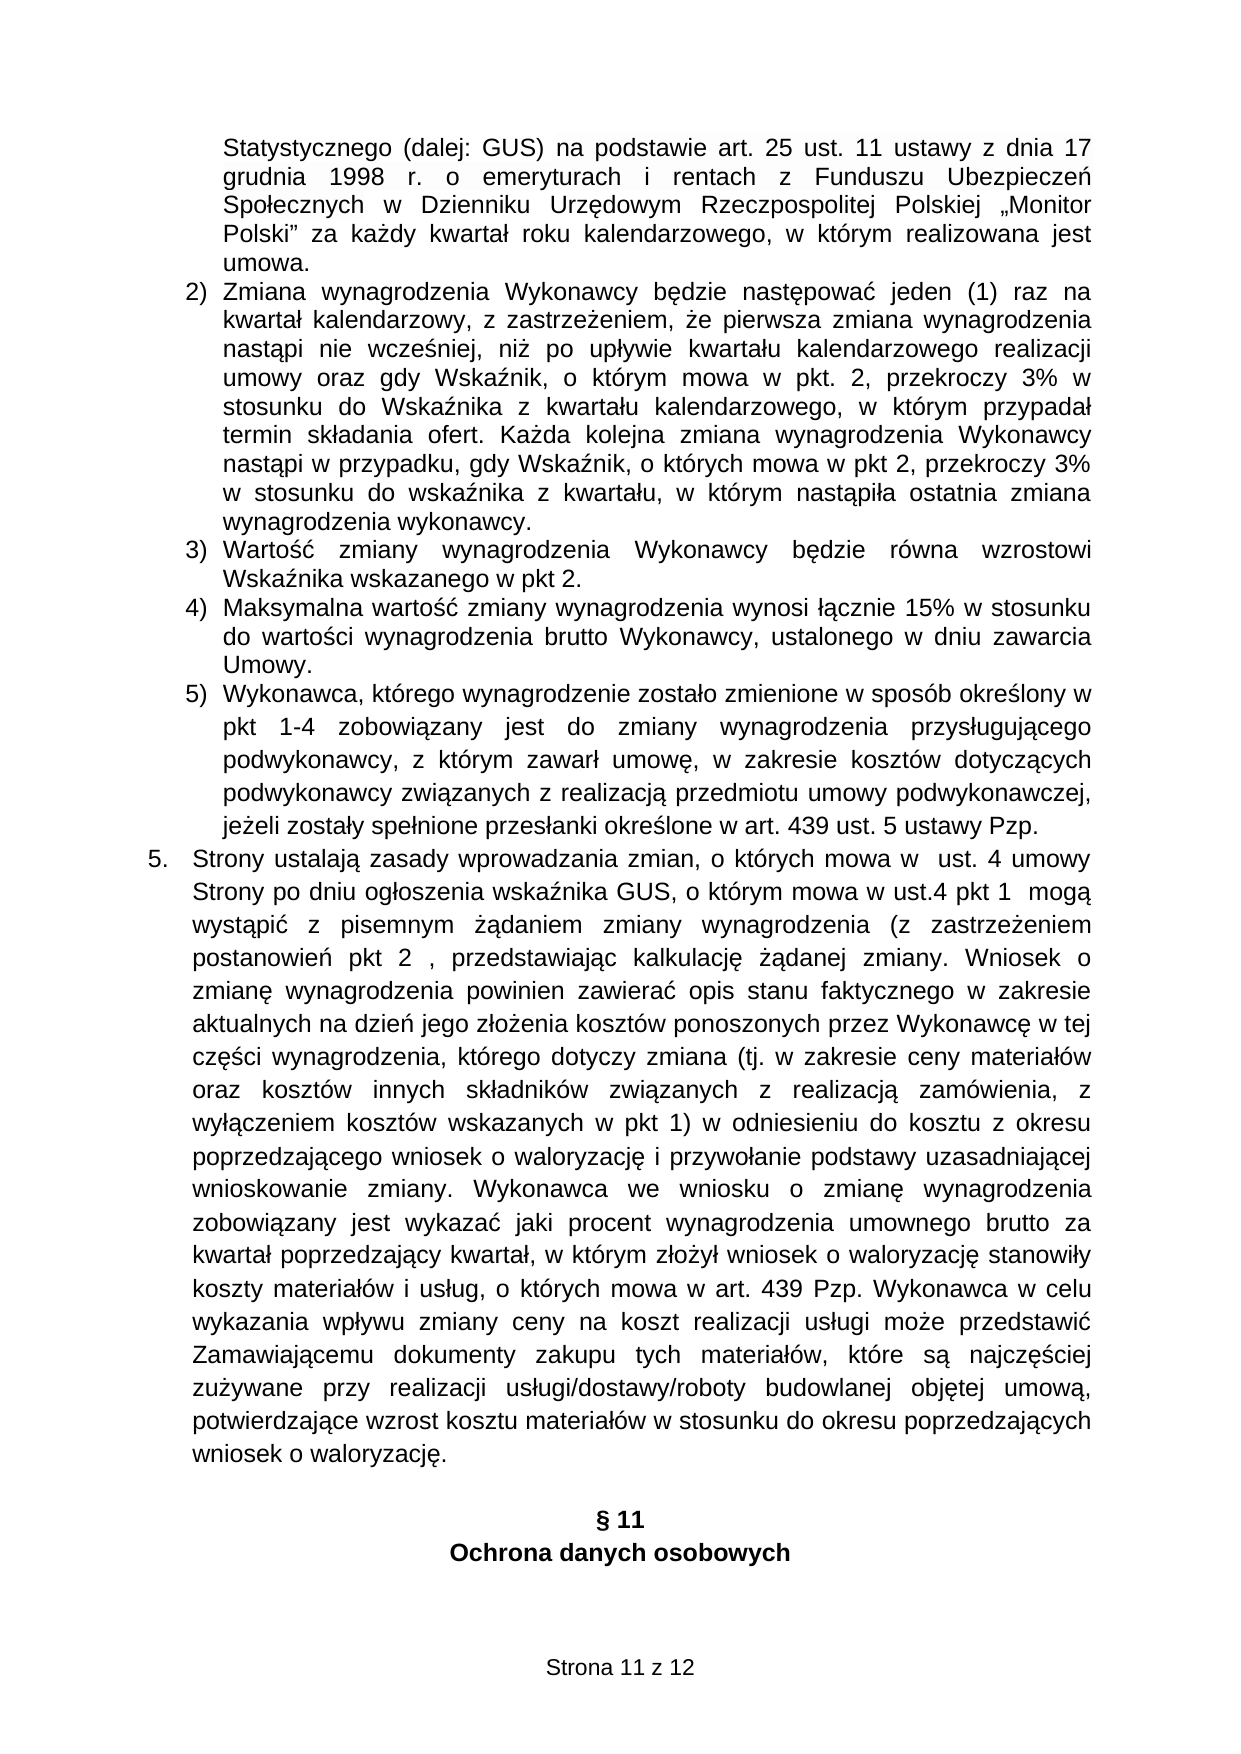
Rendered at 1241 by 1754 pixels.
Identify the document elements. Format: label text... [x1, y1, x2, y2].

list Strony ustalają zasady wprowadzania zmian, o których mowa w ust. 4 umowy Strony po dniu ogłoszenia wskaźnika GUS, o którym mowa w ust.4 pkt 1 mogą wystąpić z pisemnym żądaniem zmiany wynagrodzenia (z zastrzeżeniem postanowień pkt 2 , przedstawiając kalkulację żądanej zmiany. Wniosek o zmianę wynagrodzenia powinien zawierać opis stanu faktycznego w zakresie aktualnych na dzień jego złożenia kosztów ponoszonych przez Wykonawcę w tej części wynagrodzenia, którego dotyczy zmiana (tj. w zakresie ceny materiałów oraz kosztów innych składników związanych z realizacją zamówienia, z wyłączeniem kosztów wskazanych w pkt 1) w odniesieniu do kosztu z okresu poprzedzającego wniosek o waloryzację i przywołanie podstawy uzasadniającej wnioskowanie zmiany. Wykonawca we wniosku o zmianę wynagrodzenia zobowiązany jest wykazać jaki procent wynagrodzenia umownego brutto za kwartał poprzedzający kwartał, w którym złożył wniosek o waloryzację stanowiły koszty materiałów i usług, o których mowa w art. 439 Pzp. Wykonawca w celu wykazania wpływu zmiany ceny na koszt realizacji usługi może przedstawić Zamawiającemu dokumenty zakupu tych materiałów, które są najczęściej zużywane przy realizacji usługi/dostawy/roboty budowlanej objętej umową, potwierdzające wzrost kosztu materiałów w stosunku do okresu poprzedzających wniosek o waloryzację. [148, 844, 1093, 1467]
list Maksymalna wartość zmiany wynagrodzenia wynosi łącznie 15% w stosunku do wartości wynagrodzenia brutto Wykonawcy, ustalonego w dniu zawarcia Umowy. [185, 593, 1093, 679]
list Wartość zmiany wynagrodzenia Wykonawcy będzie równa wzrostowi Wskaźnika wskazanego w pkt 2. [185, 535, 1093, 593]
text § 11 [148, 1505, 1093, 1533]
text Ochrona danych osobowych [148, 1538, 1093, 1566]
list Wykonawca, którego wynagrodzenie zostało zmienione w sposób określony w pkt 1-4 zobowiązany jest do zmiany wynagrodzenia przysługującego podwykonawcy, z którym zawarł umowę, w zakresie kosztów dotyczących podwykonawcy związanych z realizacją przedmiotu umowy podwykonawczej, jeżeli zostały spełnione przesłanki określone w art. 439 ust. 5 ustawy Pzp. [185, 679, 1093, 840]
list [185, 133, 1093, 277]
list Zmiana wynagrodzenia Wykonawcy będzie następować jeden (1) raz na kwartał kalendarzowy, z zastrzeżeniem, że pierwsza zmiana wynagrodzenia nastąpi nie wcześniej, niż po upływie kwartału kalendarzowego realizacji umowy oraz gdy Wskaźnik, o którym mowa w pkt. 2, przekroczy 3% w stosunku do Wskaźnika z kwartału kalendarzowego, w którym przypadał termin składania ofert. Każda kolejna zmiana wynagrodzenia Wykonawcy nastąpi w przypadku, gdy Wskaźnik, o których mowa w pkt 2, przekroczy 3% w stosunku do wskaźnika z kwartału, w którym nastąpiła ostatnia zmiana wynagrodzenia wykonawcy. [185, 277, 1093, 535]
